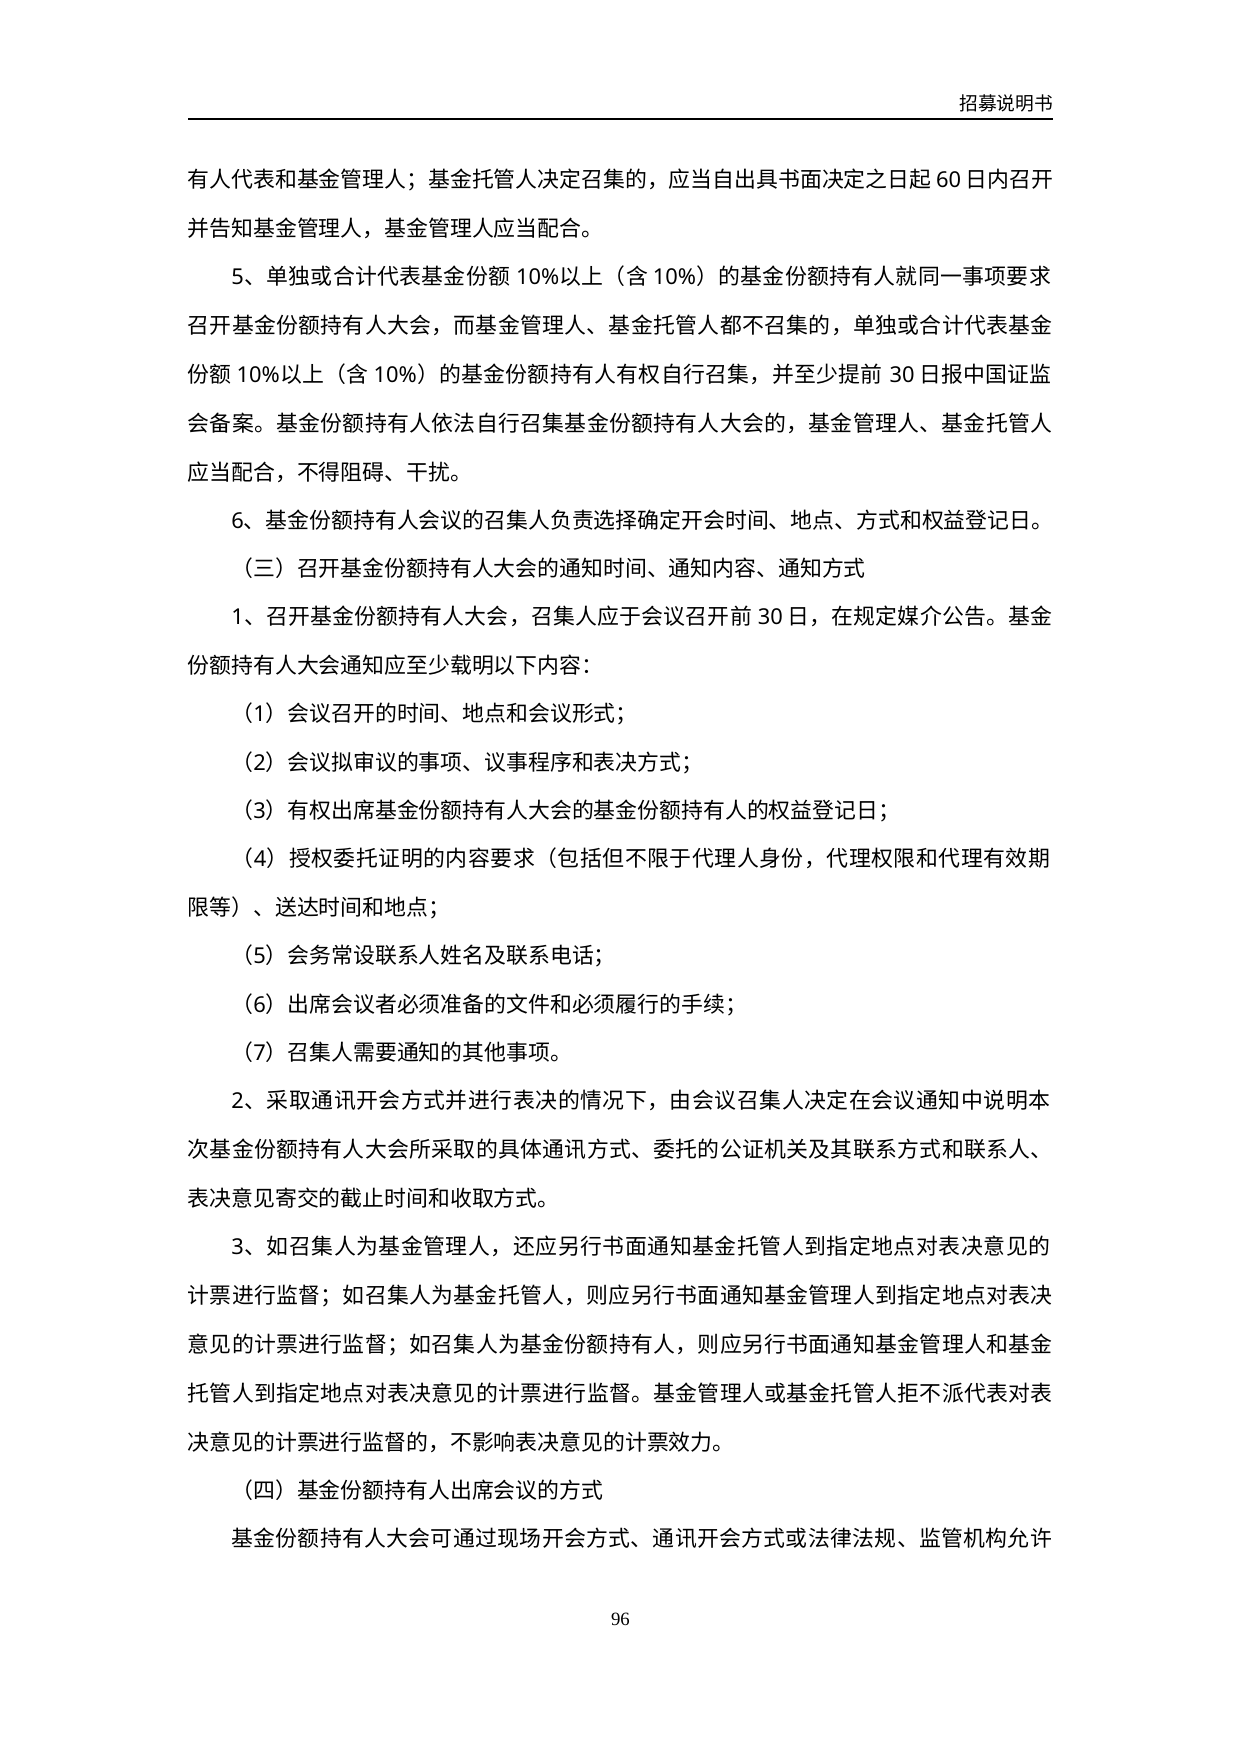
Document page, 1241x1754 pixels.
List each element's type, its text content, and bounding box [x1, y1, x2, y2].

text （7）召集人需要通知的其他事项。 [187, 1035, 1053, 1067]
text （5）会务常设联系人姓名及联系电话； [187, 938, 1053, 971]
text 6、基金份额持有人会议的召集人负责选择确定开会时间、地点、方式和权益登记日。 [187, 502, 1053, 535]
text （三）召开基金份额持有人大会的通知时间、通知内容、通知方式 [187, 551, 1053, 583]
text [187, 162, 1053, 243]
text 5、单独或合计代表基金份额10%以上（含10%）的基金份额持有人就同一事项要求召开基金份额持有人大会，而基金管理人、基金托管人都不召集的，单独或合计代表基金份额10%以上（含10%）的基金份额持有人有权自行召集，并至少提前30日报中国证监会备案。基金份额持有人依法自行召集基金份额持有人大会的，基金管理人、基金托管人应当配合，不得阻碍、干扰。 [187, 259, 1053, 487]
text （1）会议召开的时间、地点和会议形式； [187, 696, 1053, 729]
text 3、如召集人为基金管理人，还应另行书面通知基金托管人到指定地点对表决意见的计票进行监督；如召集人为基金托管人，则应另行书面通知基金管理人到指定地点对表决意见的计票进行监督；如召集人为基金份额持有人，则应另行书面通知基金管理人和基金托管人到指定地点对表决意见的计票进行监督。基金管理人或基金托管人拒不派代表对表决意见的计票进行监督的，不影响表决意见的计票效力。 [187, 1229, 1053, 1457]
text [187, 1521, 1053, 1553]
text （6）出席会议者必须准备的文件和必须履行的手续； [187, 987, 1053, 1019]
text （四）基金份额持有人出席会议的方式 [187, 1472, 1053, 1505]
text （4）授权委托证明的内容要求（包括但不限于代理人身份，代理权限和代理有效期限等）、送达时间和地点； [187, 841, 1053, 922]
text （2）会议拟审议的事项、议事程序和表决方式； [187, 744, 1053, 777]
text 1、召开基金份额持有人大会，召集人应于会议召开前30日，在规定媒介公告。基金份额持有人大会通知应至少载明以下内容： [187, 599, 1053, 680]
text 2、采取通讯开会方式并进行表决的情况下，由会议召集人决定在会议通知中说明本次基金份额持有人大会所采取的具体通讯方式、委托的公证机关及其联系方式和联系人、表决意见寄交的截止时间和收取方式。 [187, 1083, 1053, 1213]
text （3）有权出席基金份额持有人大会的基金份额持有人的权益登记日； [187, 793, 1053, 825]
